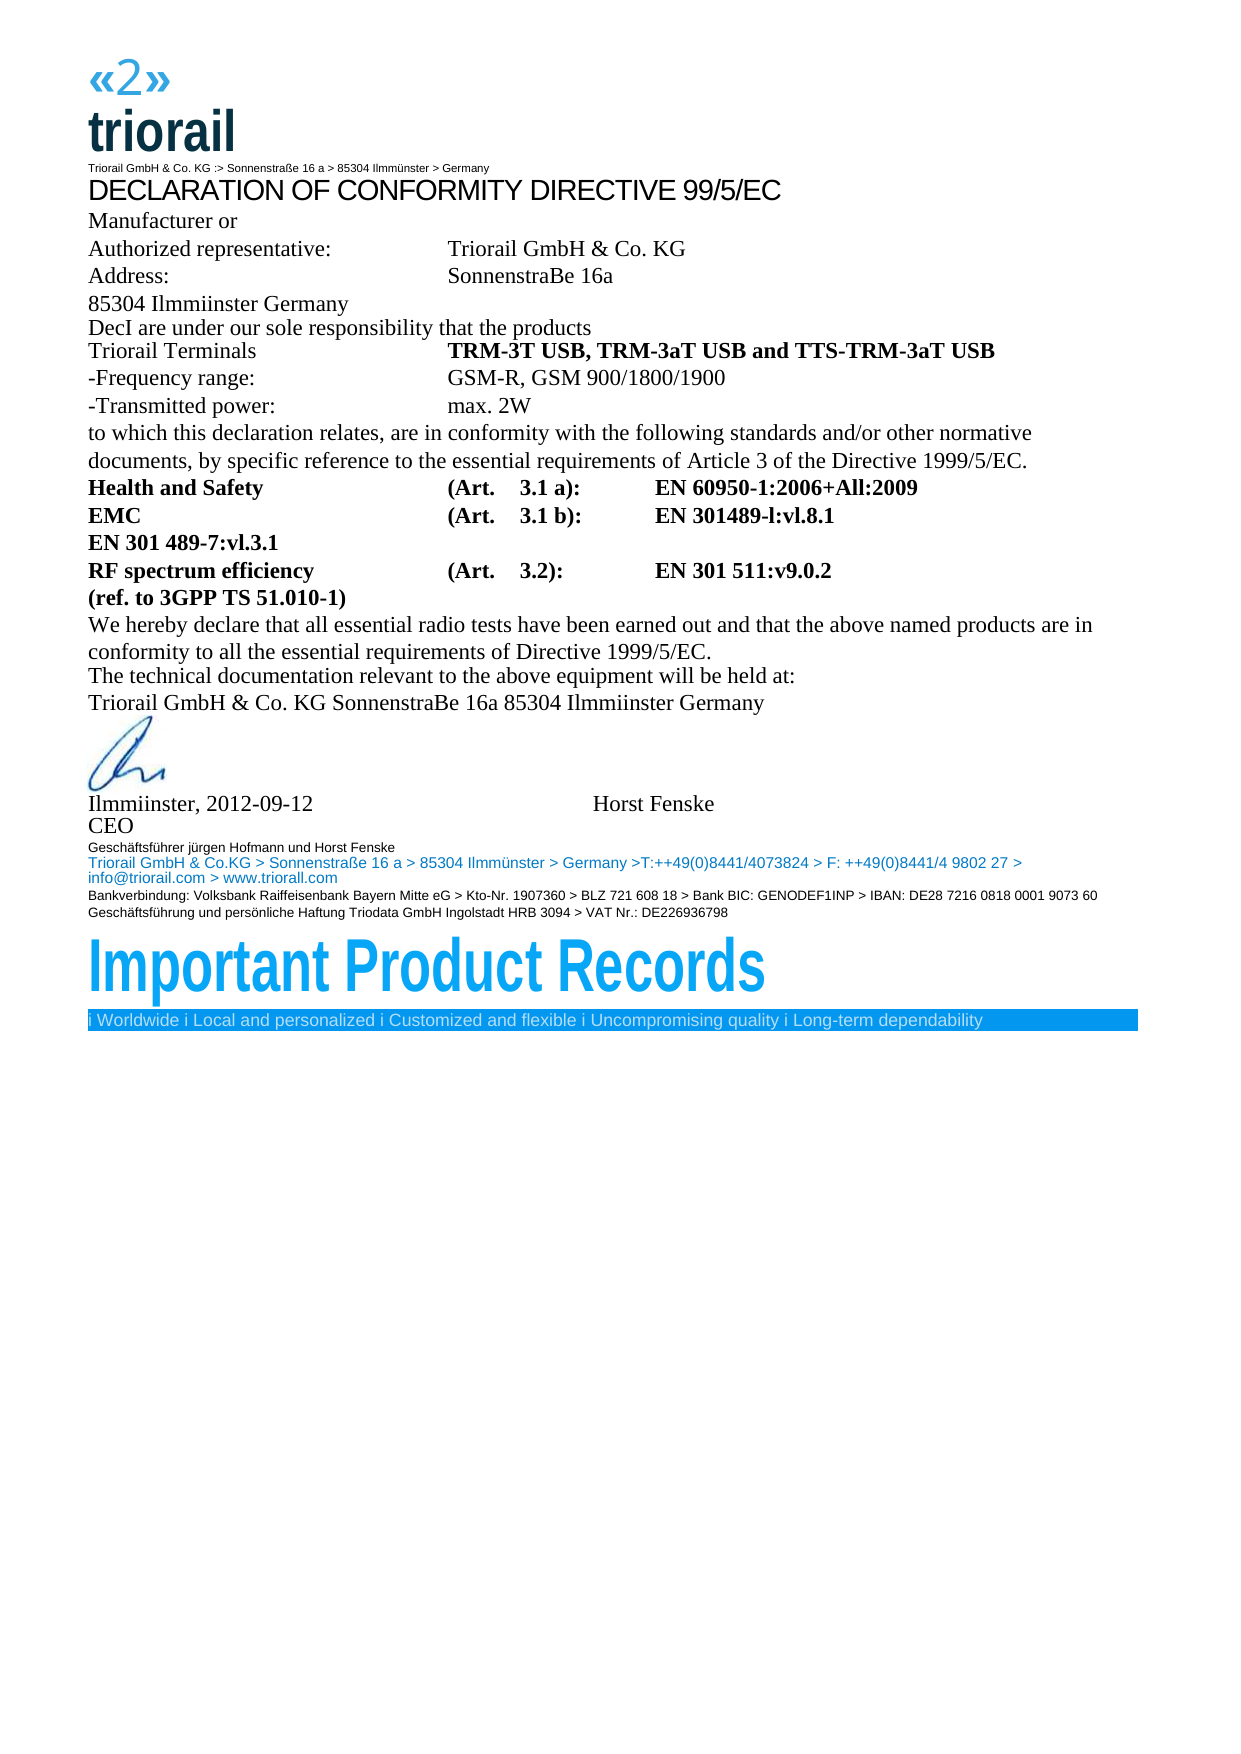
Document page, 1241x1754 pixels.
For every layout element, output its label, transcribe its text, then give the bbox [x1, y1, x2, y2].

text EN 301 489-7:vl.3.1 [88, 529, 1138, 556]
text Ilmmiinster, 2012-09-12 Horst Fenske [88, 793, 1138, 816]
text triorail [88, 105, 1138, 163]
text The technical documentation relevant to the above equipment will be held at: [88, 665, 1138, 688]
subtitle DECLARATION OF CONFORMITY DIRECTIVE 99/5/EC [88, 175, 1138, 207]
picture [87, 715, 167, 793]
text (ref. to 3GPP TS 51.010-1) [88, 584, 1138, 611]
text Bankverbindung: Volksbank Raiffeisenbank Bayern Mitte eG > Kto-Nr. 1907360 > BLZ 721 608 18 > Bank BIC: GENODEF1INP > IBAN: DE28 7216 0818 0001 9073 60 Geschäftsführung und persönliche Haftung Triodata GmbH Ingolstadt HRB 3094 > VAT Nr.: DE226936798 [88, 887, 1138, 921]
subtitle Health and Safety (Art. 3.1 a): EN 60950-1:2006+All:2009 [88, 474, 1138, 501]
text DecI are under our sole responsibility that the products [88, 317, 1138, 340]
text -Frequency range: GSM-R, GSM 900/1800/1900 [88, 363, 1138, 391]
text Geschäftsführer jürgen Hofmann und Horst Fenske [88, 838, 1138, 856]
text i Worldwide i Local and personalized i Customized and flexible i Uncompromising quality i Long-term dependability [88, 1009, 1138, 1031]
subtitle Important Product Records [88, 921, 1138, 1009]
text CEO [88, 816, 1138, 838]
text -Transmitted power: max. 2W [88, 391, 1138, 419]
text 85304 Ilmmiinster Germany [88, 289, 1138, 317]
subtitle Triorail Terminals TRM-3T USB, TRM-3aT USB and TTS-TRM-3aT USB [88, 340, 1138, 363]
text Triorail GmbH & Co. KG SonnenstraBe 16a 85304 Ilmmiinster Germany [88, 688, 1138, 716]
text We hereby declare that all essential radio tests have been earned out and that the above named products are in conformity to all the essential requirements of Directive 1999/5/EC. [88, 611, 1138, 665]
text EMC (Art. 3.1 b): EN 301489-l:vl.8.1 [88, 501, 1138, 529]
text Authorized representative: Triorail GmbH & Co. KG [88, 234, 1138, 262]
text Manufacturer or [88, 207, 1138, 234]
text Triorail GmbH & Co.KG > Sonnenstraße 16 a > 85304 Ilmmünster > Germany >T:++49(0)8441/4073824 > F: ++49(0)8441/4 9802 27 > info@triorail.com > www.triorall.com [88, 856, 1138, 887]
subtitle «2» [88, 55, 1138, 105]
text RF spectrum efficiency (Art. 3.2): EN 301 511:v9.0.2 [88, 556, 1138, 584]
text Address: SonnenstraBe 16a [88, 262, 1138, 289]
text to which this declaration relates, are in conformity with the following standards and/or other normative documents, by specific reference to the essential requirements of Article 3 of the Directive 1999/5/EC. [88, 419, 1138, 474]
